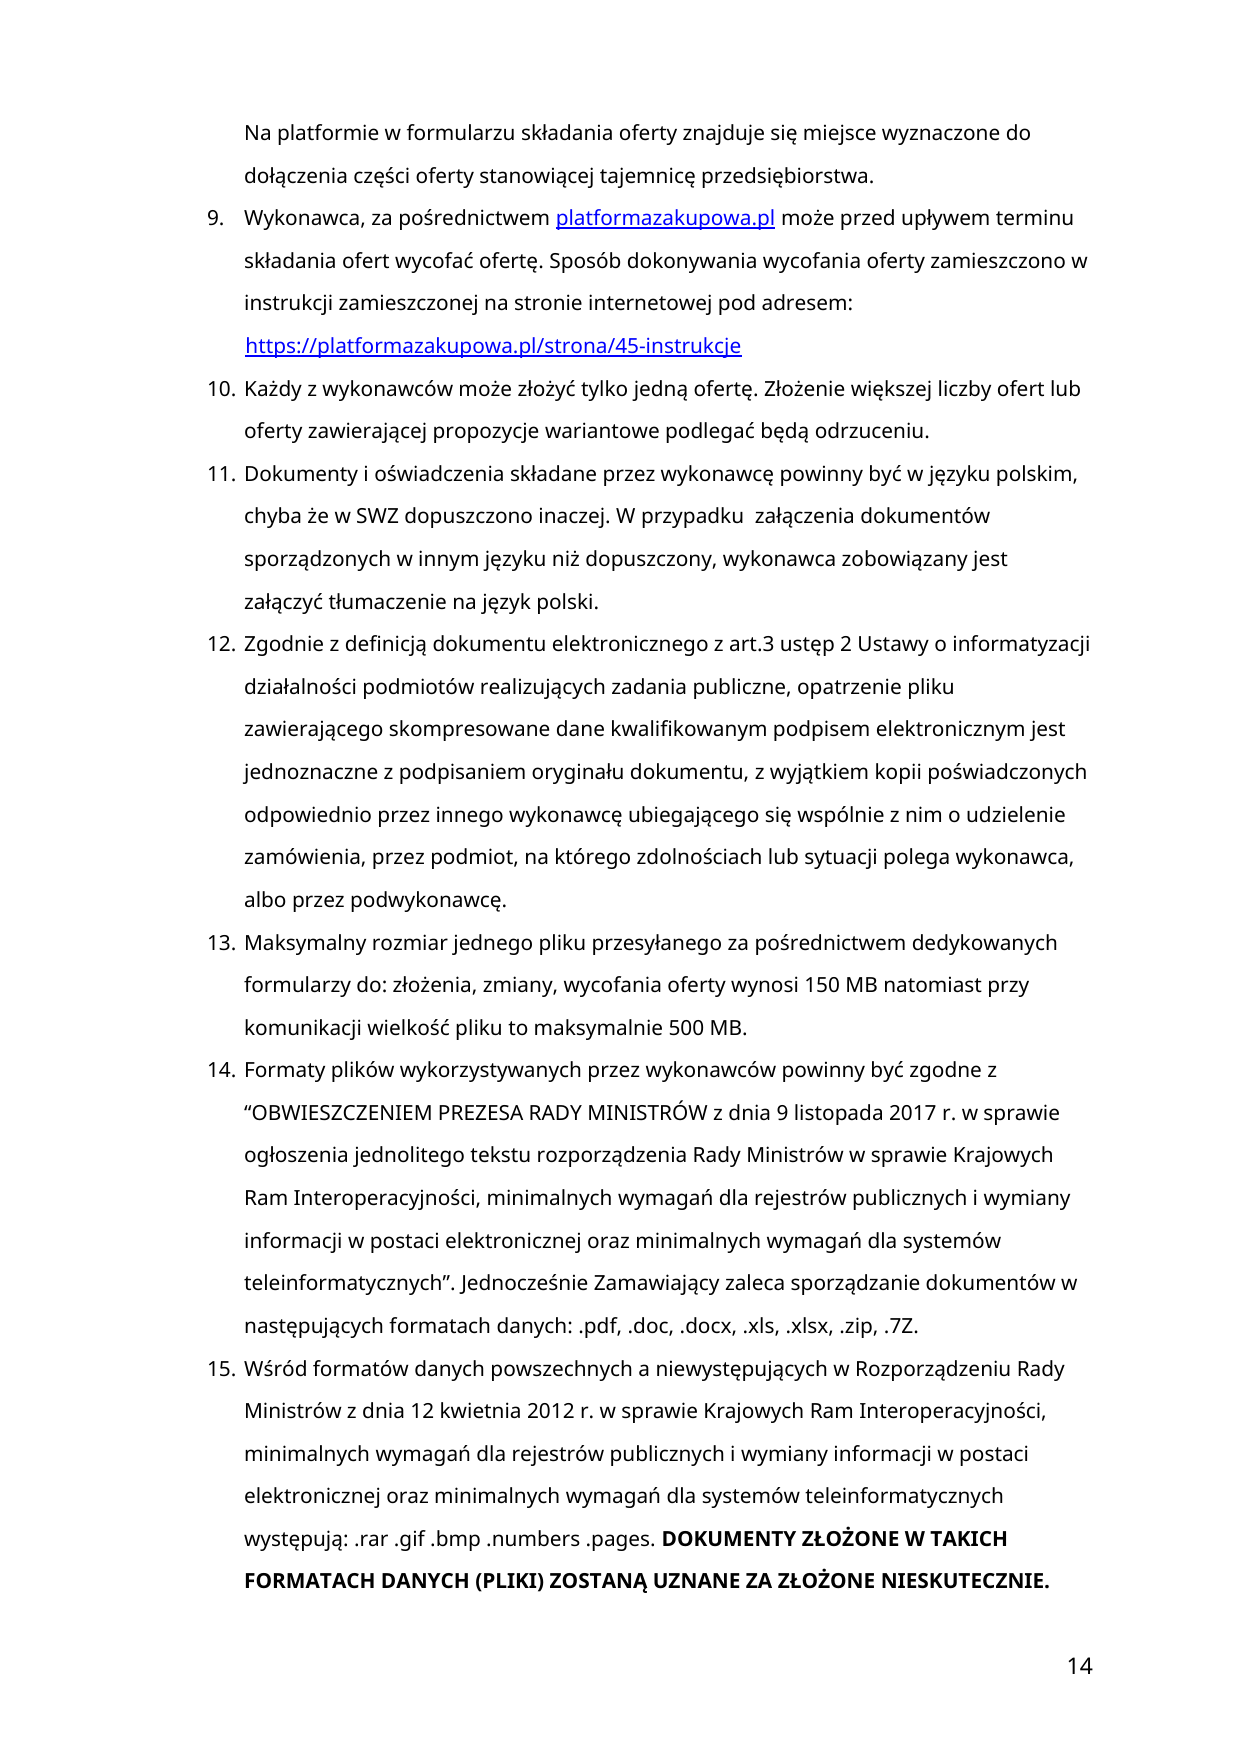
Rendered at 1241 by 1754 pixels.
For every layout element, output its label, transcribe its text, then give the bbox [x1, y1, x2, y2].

list Zgodnie z definicją dokumentu elektronicznego z art.3 ustęp 2 Ustawy o informatyzacji działalności podmiotów realizujących zadania publiczne, opatrzenie pliku zawierającego skompresowane dane kwalifikowanym podpisem elektronicznym jest jednoznaczne z podpisaniem oryginału dokumentu, z wyjątkiem kopii poświadczonych odpowiednio przez innego wykonawcę ubiegającego się wspólnie z nim o udzielenie zamówienia, przez podmiot, na którego zdolnościach lub sytuacji polega wykonawca, albo przez podwykonawcę. [207, 629, 1092, 913]
list Wykonawca, za pośrednictwem platformazakupowa.pl może przed upływem terminu składania ofert wycofać ofertę. Sposób dokonywania wycofania oferty zamieszczono w instrukcji zamieszczonej na stronie internetowej pod adresem: [207, 203, 1092, 317]
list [207, 118, 1092, 189]
list Wśród formatów danych powszechnych a niewystępujących w Rozporządzeniu Rady Ministrów z dnia 12 kwietnia 2012 r. w sprawie Krajowych Ram Interoperacyjności, minimalnych wymagań dla rejestrów publicznych i wymiany informacji w postaci elektronicznej oraz minimalnych wymagań dla systemów teleinformatycznych występują: .rar .gif .bmp .numbers .pages. DOKUMENTY ZŁOŻONE W TAKICH FORMATACH DANYCH (PLIKI) ZOSTANĄ UZNANE ZA ZŁOŻONE NIESKUTECZNIE. [207, 1354, 1092, 1595]
list Formaty plików wykorzystywanych przez wykonawców powinny być zgodne z “OBWIESZCZENIEM PREZESA RADY MINISTRÓW z dnia 9 listopada 2017 r. w sprawie ogłoszenia jednolitego tekstu rozporządzenia Rady Ministrów w sprawie Krajowych Ram Interoperacyjności, minimalnych wymagań dla rejestrów publicznych i wymiany informacji w postaci elektronicznej oraz minimalnych wymagań dla systemów teleinformatycznych”. Jednocześnie Zamawiający zaleca sporządzanie dokumentów w następujących formatach danych: .pdf, .doc, .docx, .xls, .xlsx, .zip, .7Z. [207, 1055, 1092, 1339]
list Dokumenty i oświadczenia składane przez wykonawcę powinny być w języku polskim, chyba że w SWZ dopuszczono inaczej. W przypadku załączenia dokumentów sporządzonych w innym języku niż dopuszczony, wykonawca zobowiązany jest załączyć tłumaczenie na język polski. [207, 459, 1092, 615]
list Każdy z wykonawców może złożyć tylko jedną ofertę. Złożenie większej liczby ofert lub oferty zawierającej propozycje wariantowe podlegać będą odrzuceniu. [207, 374, 1092, 445]
list Maksymalny rozmiar jednego pliku przesyłanego za pośrednictwem dedykowanych formularzy do: złożenia, zmiany, wycofania oferty wynosi 150 MB natomiast przy komunikacji wielkość pliku to maksymalnie 500 MB. [207, 928, 1092, 1041]
text https://platformazakupowa.pl/strona/45-instrukcje [245, 331, 1092, 359]
